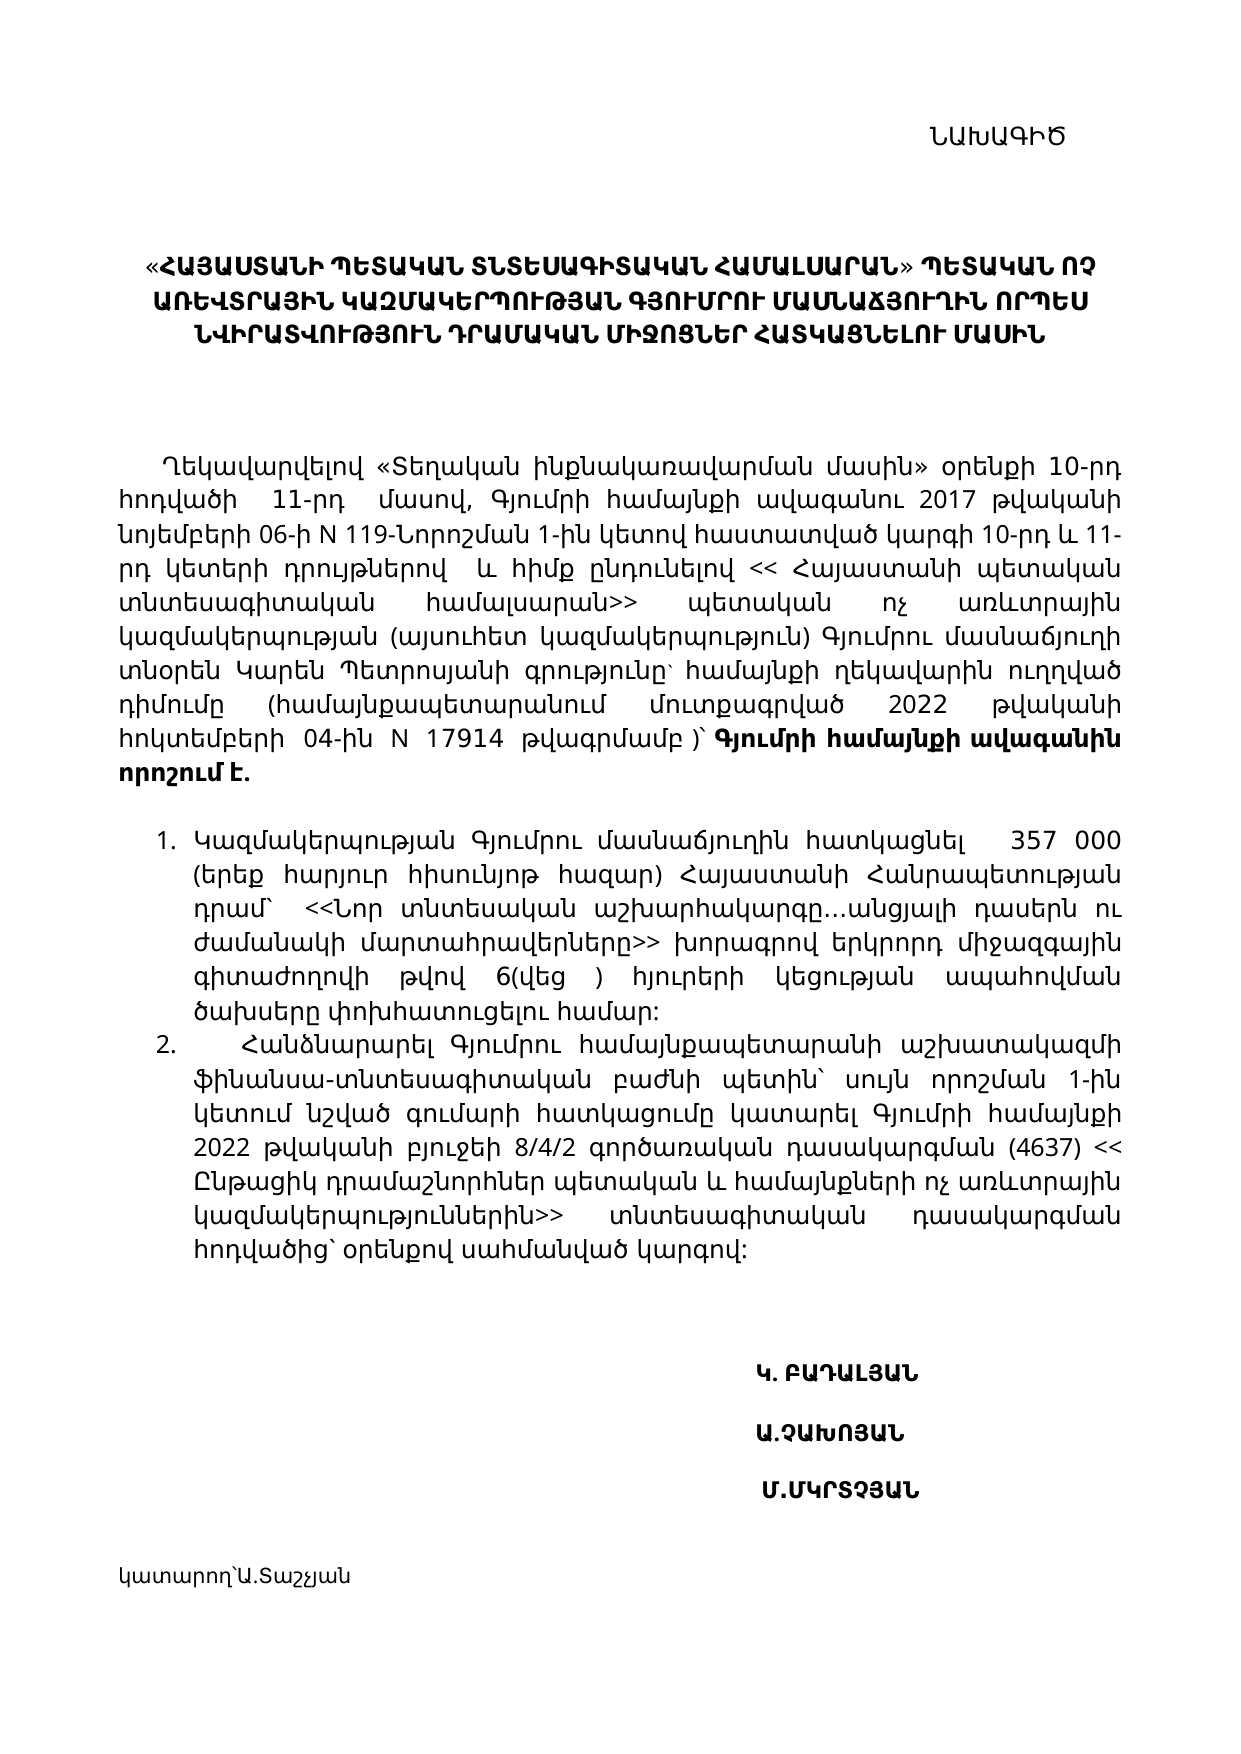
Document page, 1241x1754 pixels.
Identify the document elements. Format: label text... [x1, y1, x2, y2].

text Մ.ՄԿՐՏՉՅԱՆ [118, 1477, 1122, 1504]
list Կազմակերպության Գյումրու մասնաճյուղին հատկացնել 357 000 (երեք հարյուր հիսունյոթ հազար) Հայաստանի Հանրապետության դրամ` <<Նոր տնտեսական աշխարհակարգը...անցյալի դասերն ու ժամանակի մարտահրավերները>> խորագրով երկրորդ միջազգային գիտաժողովի թվով 6(վեց ) հյուրերի կեցության ապահովման ծախսերը փոխհատուցելու համար: [156, 823, 1122, 1027]
list Հանձնարարել Գյումրու համայնքապետարանի աշխատակազմի ֆինանսա-տնտեսագիտական բաժնի պետին՝ սույն որոշման 1-ին կետում նշված գումարի հատկացումը կատարել Գյումրի համայնքի 2022 թվականի բյուջեի 8/4/2 գործառական դասակարգման (4637) << Ընթացիկ դրամաշնորհներ պետական և համայնքների ոչ առևտրային կազմակերպություններին>> տնտեսագիտական դասակարգման հոդվածից` օրենքով սահմանված կարգով: [156, 1027, 1122, 1266]
text Կ. ԲԱԴԱԼՅԱՆ [118, 1357, 1122, 1388]
text «ՀԱՅԱՍՏԱՆԻ ՊԵՏԱԿԱՆ ՏՆՏԵՍԱԳԻՏԱԿԱՆ ՀԱՄԱԼՍԱՐԱՆ» ՊԵՏԱԿԱՆ ՈՉ ԱՌԵՎՏՐԱՅԻՆ ԿԱԶՄԱԿԵՐՊՈՒԹՅԱՆ ԳՅՈՒՄՐՈՒ ՄԱՍՆԱՃՅՈՒՂԻՆ ՈՐՊԵՍ ՆՎԻՐԱՏՎՈՒԹՅՈՒՆ ԴՐԱՄԱԿԱՆ ՄԻՋՈՑՆԵՐ ՀԱՏԿԱՑՆԵԼՈՒ ՄԱՍԻՆ [118, 249, 1122, 351]
text Ղեկավարվելով «Տեղական ինքնակառավարման մասին» օրենքի 10-րդ հոդվածի 11-րդ մասով, Գյումրի համայնքի ավագանու 2017 թվականի նոյեմբերի 06-ի N 119-Նորոշման 1-ին կետով հաստատված կարգի 10-րդ և 11-րդ կետերի դրույթներով և հիմք ընդունելով << Հայաստանի պետական տնտեսագիտական համալսարան>> պետական ոչ առևտրային կազմակերպության (այսուհետ կազմակերպություն) Գյումրու մասնաճյուղի տնօրեն Կարեն Պետրոսյանի գրությունը` համայնքի ղեկավարին ուղղված դիմումը (համայնքապետարանում մուտքագրված 2022 թվականի հոկտեմբերի 04-ին N 17914 թվագրմամբ )՝ Գյումրի համայնքի ավագանին որոշում է. [118, 448, 1122, 789]
text կատարող՝Ա.Տաշչյան [118, 1561, 1122, 1589]
text Ա.ՉԱԽՈՅԱՆ [118, 1417, 1122, 1448]
text ՆԱԽԱԳԻԾ [118, 118, 1122, 152]
